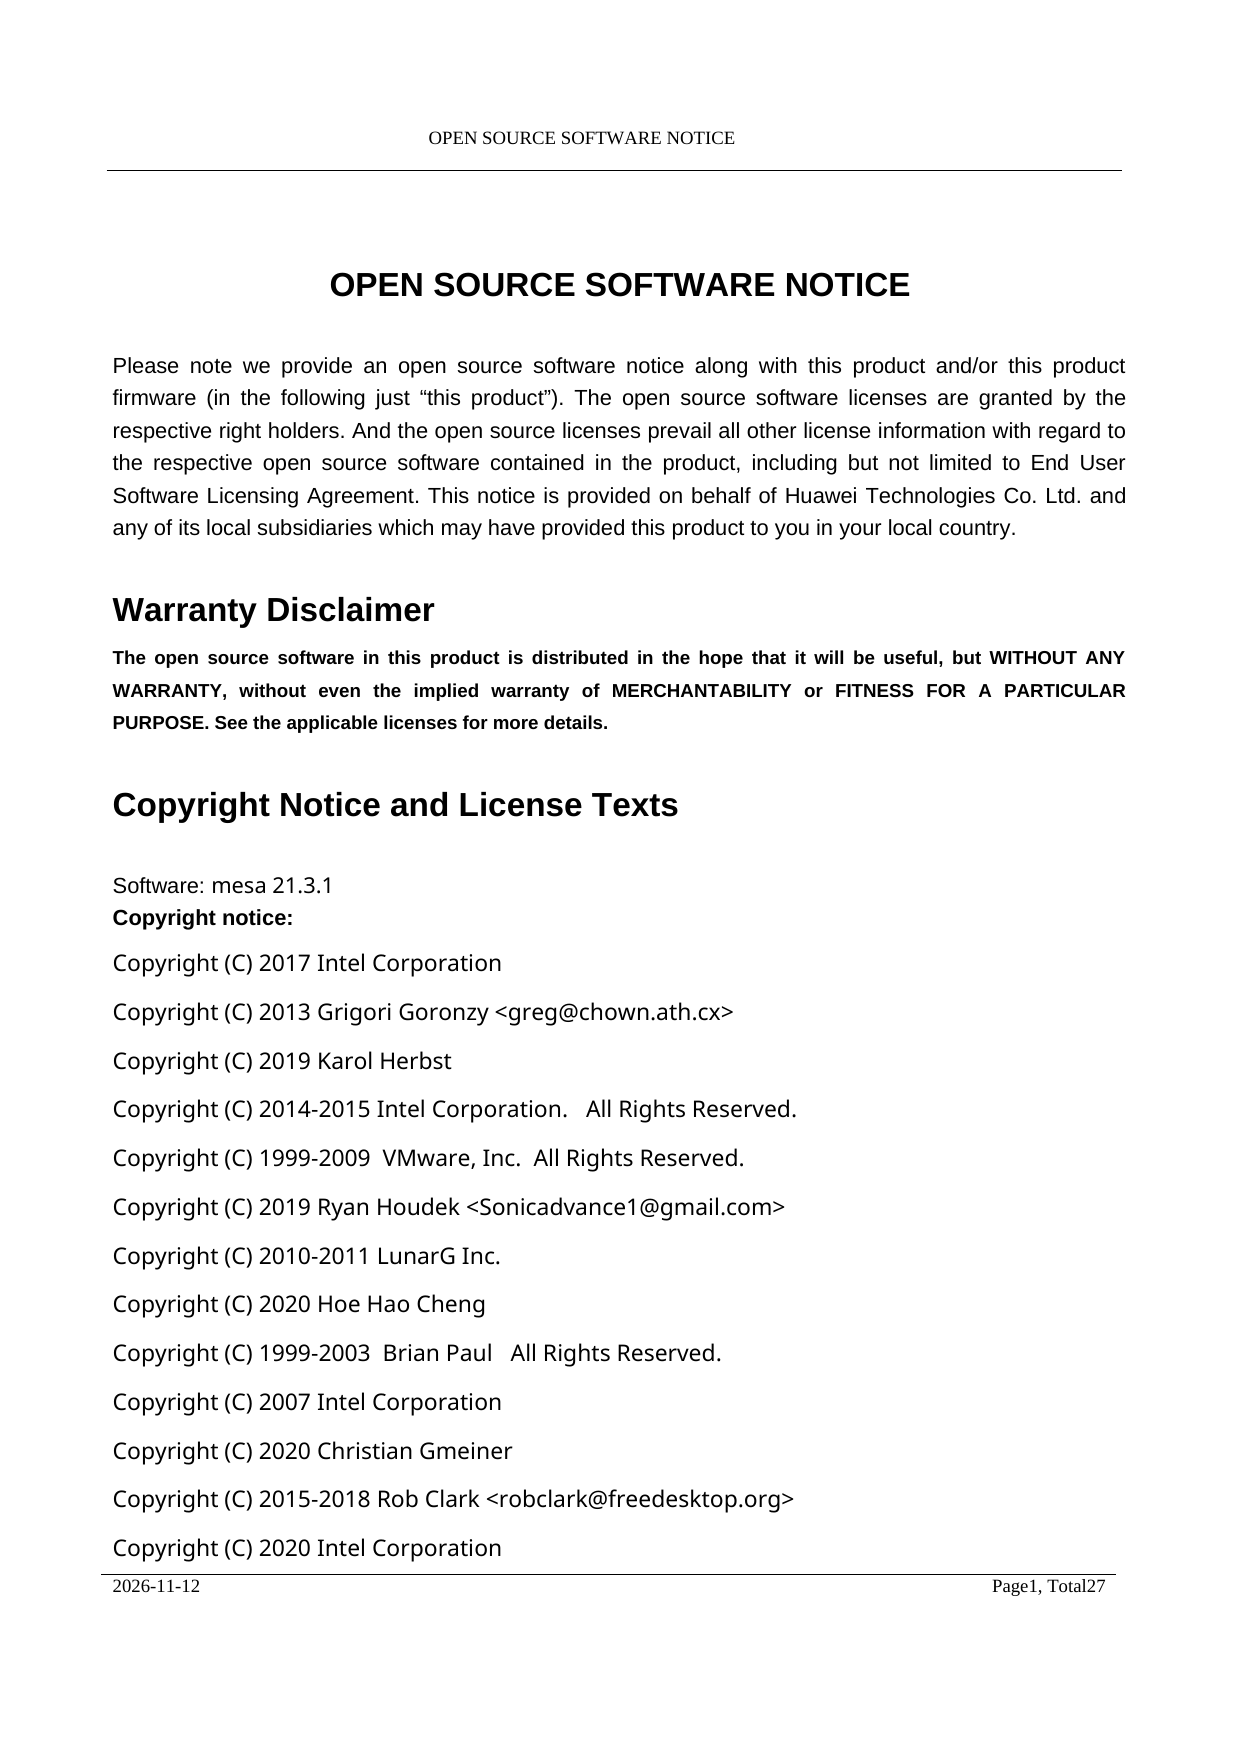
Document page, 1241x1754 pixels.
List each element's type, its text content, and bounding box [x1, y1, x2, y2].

text Copyright Notice and License Texts [112, 771, 1128, 836]
text Warranty Disclaimer [112, 576, 1128, 641]
text Copyright notice: [112, 901, 1128, 934]
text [112, 947, 1128, 1564]
text Software: mesa 21.3.1 [112, 869, 1128, 901]
text OPEN SOURCE SOFTWARE NOTICE [112, 251, 1128, 316]
text The open source software in this product is distributed in the hope that it will be useful, but WITHOUT ANY WARRANTY, without even the implied warranty of MERCHANTABILITY or FITNESS FOR A PARTICULAR PURPOSE. See the applicable licenses for more details. [112, 641, 1128, 739]
text Please note we provide an open source software notice along with this product and/or this product firmware (in the following just “this product”). The open source software licenses are granted by the respective right holders. And the open source licenses prevail all other license information with regard to the respective open source software contained in the product, including but not limited to End User Software Licensing Agreement. This notice is provided on behalf of Huawei Technologies Co. Ltd. and any of its local subsidiaries which may have provided this product to you in your local country. [112, 349, 1128, 544]
